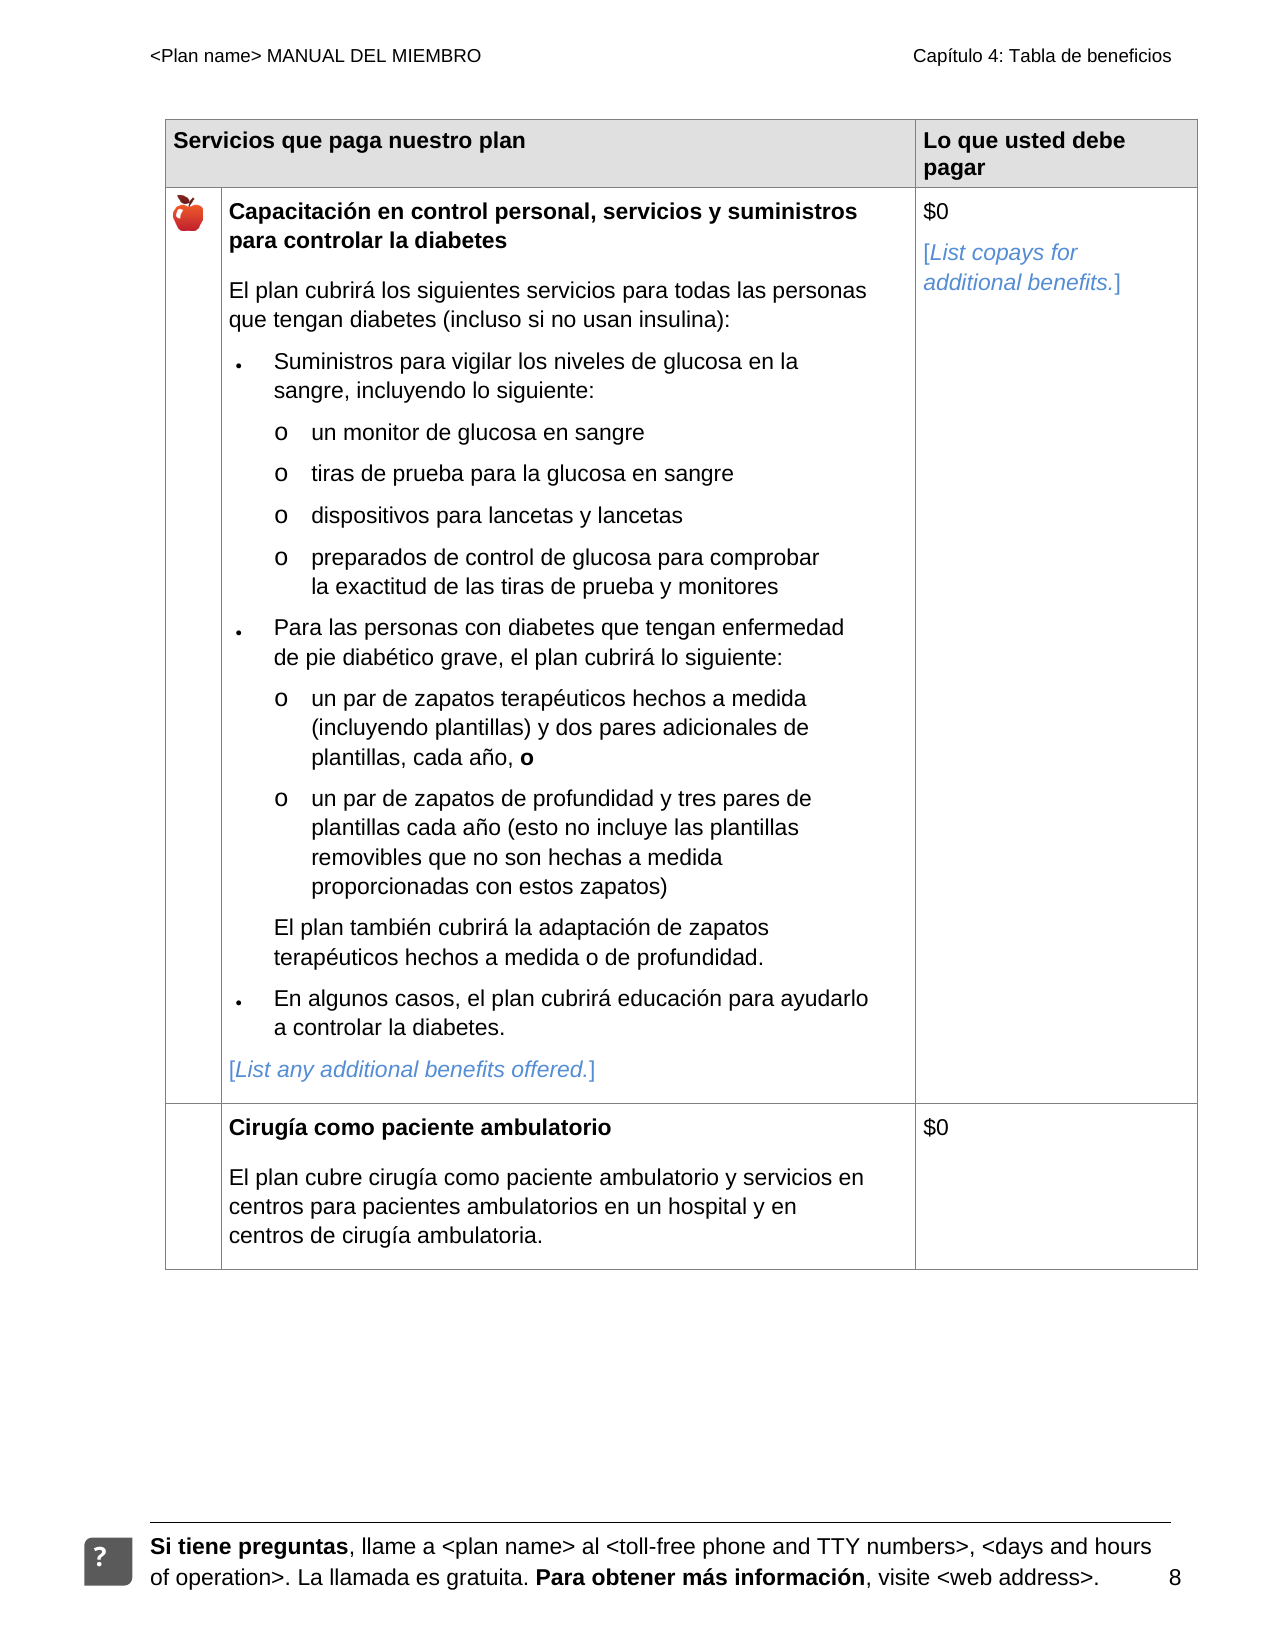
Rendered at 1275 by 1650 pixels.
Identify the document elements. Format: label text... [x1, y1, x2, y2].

table_cell $0 [List copays for additional benefits.] [916, 188, 1197, 1103]
table_cell Capacitación en control personal, servicios y suministros para controlar la diabetes El plan cubrirá los siguientes servicios para todas las personas que tengan diabetes (incluso si no usan insulina): Suministros para vigilar los niveles de glucosa en la sangre, incluyendo lo siguiente: un monitor de glucosa en sangre tiras de prueba para la glucosa en sangre dispositivos para lancetas y lancetas preparados de control de glucosa para comprobar la exactitud de las tiras de prueba y monitores Para las personas con diabetes que tengan enfermedad de pie diabético grave, el plan cubrirá lo siguiente: un par de zapatos terapéuticos hechos a medida (incluyendo plantillas) y dos pares adicionales de plantillas, cada año, o un par de zapatos de profundidad y tres pares de plantillas cada año (esto no incluye las plantillas removibles que no son hechas a medida proporcionadas con estos zapatos) El plan también cubrirá la adaptación de zapatos terapéuticos hechos a medida o de profundidad. En algunos casos, el plan cubrirá educación para ayudarlo a controlar la diabetes. [List any additional benefits offered.] [222, 188, 915, 1103]
table_header Lo que usted debe pagar [916, 120, 1197, 187]
picture [173, 195, 203, 231]
table_cell [166, 188, 221, 1103]
table_cell $0 [916, 1104, 1197, 1269]
table_cell Cirugía como paciente ambulatorio El plan cubre cirugía como paciente ambulatorio y servicios en centros para pacientes ambulatorios en un hospital y en centros de cirugía ambulatoria. [222, 1104, 915, 1269]
table_cell [166, 1104, 221, 1269]
table_header Servicios que paga nuestro plan [166, 120, 915, 187]
